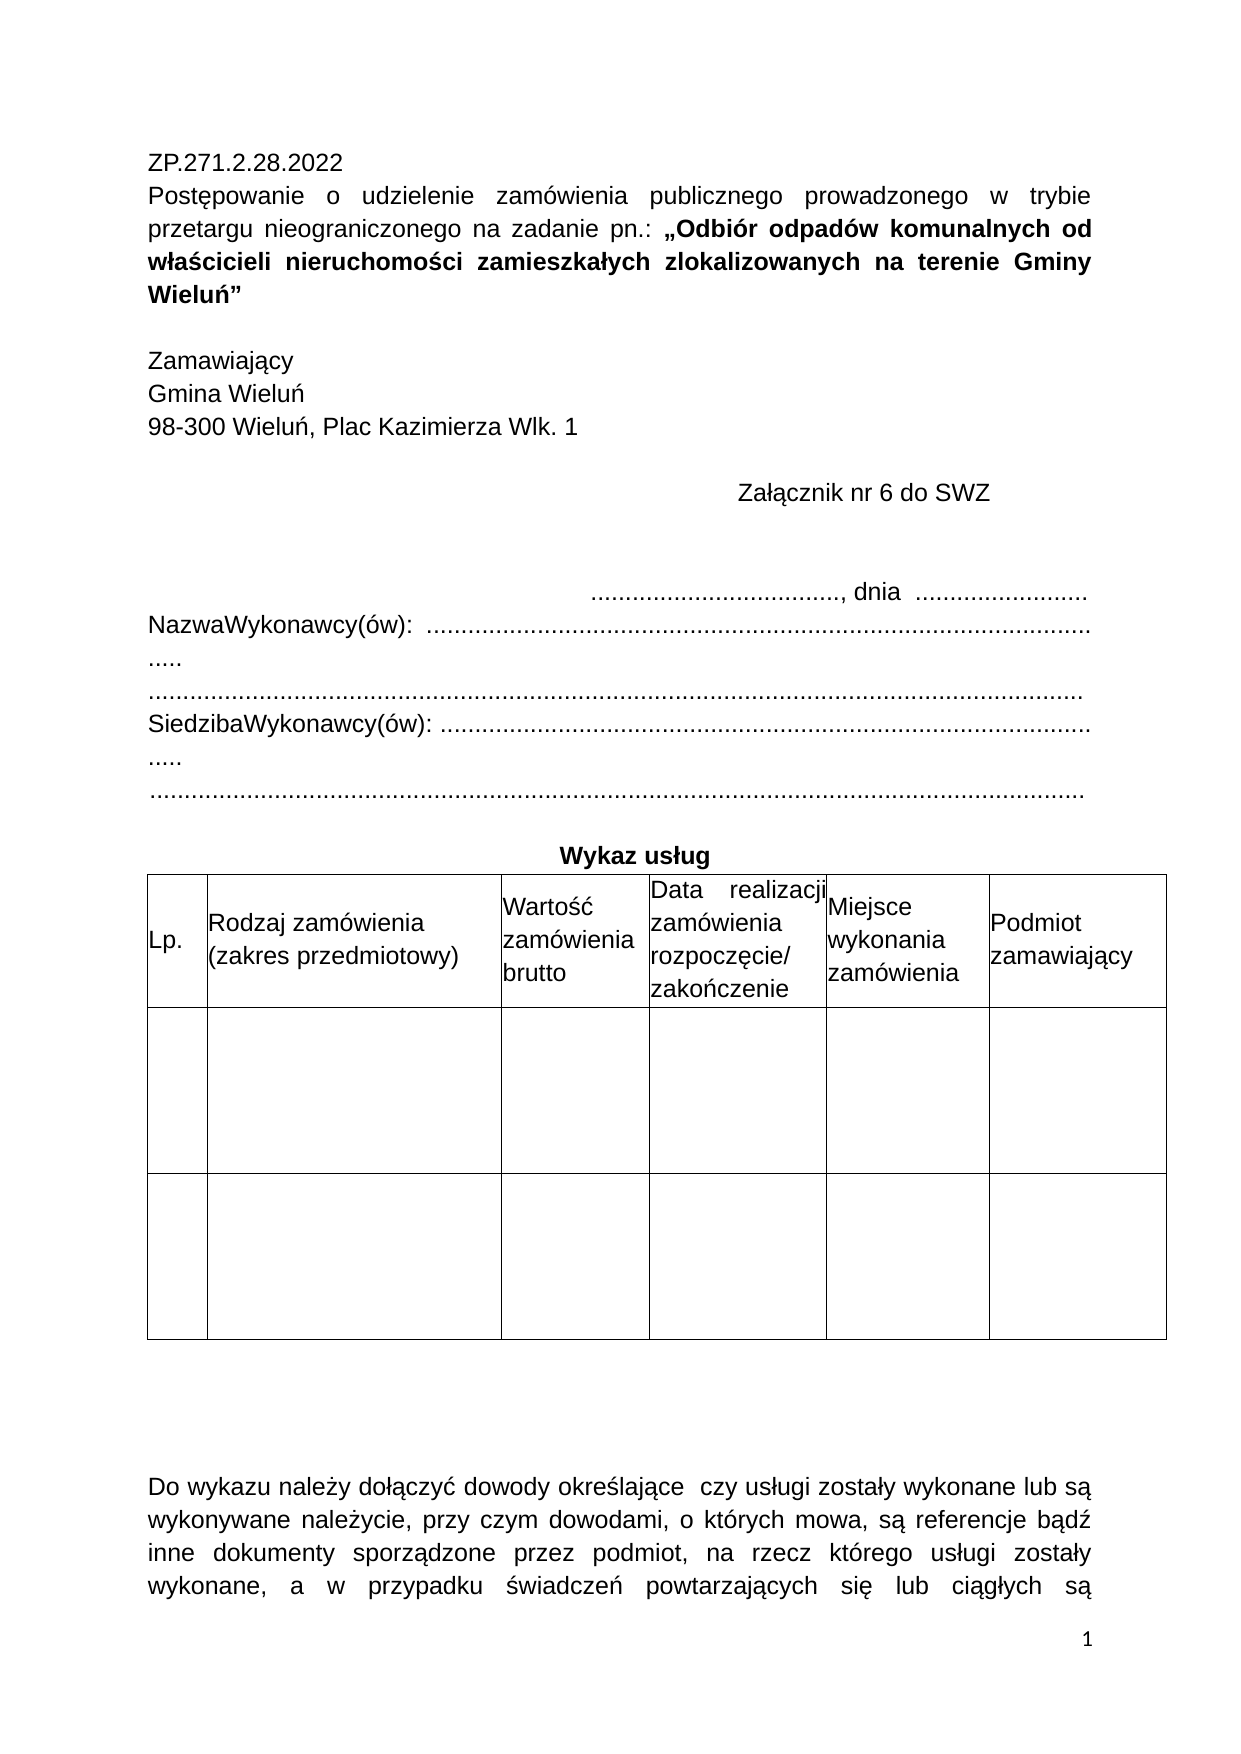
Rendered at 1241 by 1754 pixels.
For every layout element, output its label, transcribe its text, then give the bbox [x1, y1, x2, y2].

table_cell [208, 1008, 501, 1173]
table_cell [827, 1008, 989, 1173]
table_cell [208, 1174, 501, 1339]
text Wykaz usług [148, 841, 1123, 870]
table_cell [650, 1174, 826, 1339]
table_header Lp. [148, 875, 207, 1007]
table_header Rodzaj zamówienia (zakres przedmiotowy) [208, 875, 501, 1007]
text ...................................., dnia ......................... [148, 577, 1093, 606]
table_cell [650, 1008, 826, 1173]
text ZP.271.2.28.2022 [148, 148, 1093, 176]
text ....................................................................................................................................... [148, 676, 1093, 705]
table_cell [148, 1008, 207, 1173]
table_cell [502, 1174, 649, 1339]
text SiedzibaWykonawcy(ów): ................................................................................................... [148, 709, 1093, 771]
table_cell [827, 1174, 989, 1339]
text ....................................................................................................................................... [149, 775, 1093, 804]
text Gmina Wieluń [148, 379, 1093, 407]
text 98-300 Wieluń, Plac Kazimierza Wlk. 1 [148, 412, 1093, 441]
table_header Podmiot zamawiający [990, 875, 1166, 1007]
table_header Wartość zamówienia brutto [502, 875, 649, 1007]
table_cell [990, 1008, 1166, 1173]
table_header Data realizacji zamówienia rozpoczęcie/ zakończenie [650, 875, 826, 1007]
table_cell [990, 1174, 1166, 1339]
text Zamawiający [148, 346, 1093, 374]
table_cell [148, 1174, 207, 1339]
table_cell [502, 1008, 649, 1173]
text NazwaWykonawcy(ów): ..................................................................................................... [148, 610, 1093, 672]
text Załącznik nr 6 do SWZ [148, 478, 1093, 507]
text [148, 1472, 1093, 1600]
text Postępowanie o udzielenie zamówienia publicznego prowadzonego w trybie przetargu nieograniczonego na zadanie pn.: „Odbiór odpadów komunalnych od właścicieli nieruchomości zamieszkałych zlokalizowanych na terenie Gminy Wieluń” [148, 181, 1093, 308]
table_header Miejsce wykonania zamówienia [827, 875, 989, 1007]
